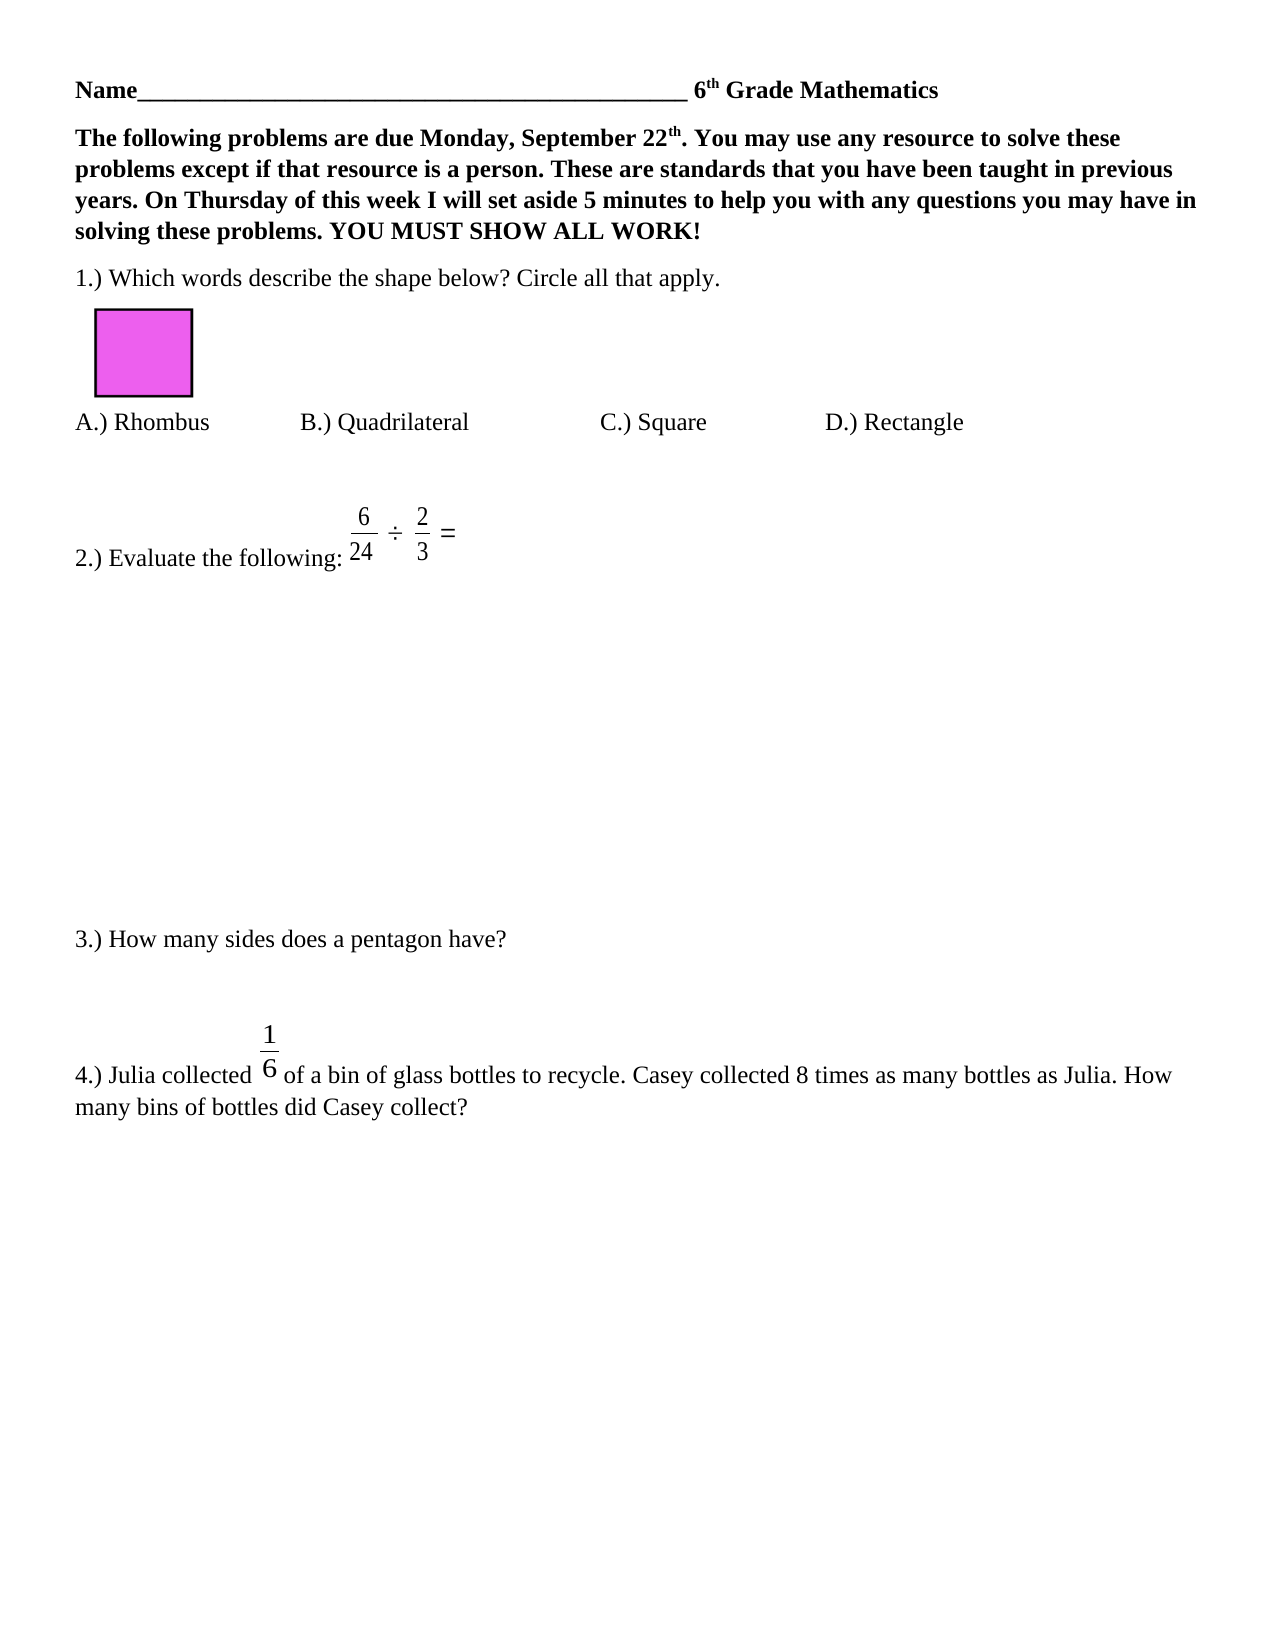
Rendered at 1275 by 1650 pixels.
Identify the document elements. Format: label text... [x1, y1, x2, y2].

text 1.) Which words describe the shape below? Circle all that apply. [75, 263, 1200, 292]
text 3.) How many sides does a pentagon have? [75, 924, 1200, 953]
text The following problems are due Monday, September 22th. You may use any resource to solve these problems except if that resource is a person. These are standards that you have been taught in previous years. On Thursday of this week I will set aside 5 minutes to help you with any questions you may have in solving these problems. YOU MUST SHOW ALL WORK! [75, 123, 1200, 244]
text A.) Rhombus B.) Quadrilateral C.) Square D.) Rectangle [75, 407, 1200, 435]
text Name____________________________________________ 6th Grade Mathematics [75, 75, 1200, 104]
picture [84, 300, 208, 407]
text 2.) Evaluate the following: [75, 502, 1200, 572]
text 4.) Julia collected of a bin of glass bottles to recycle. Casey collected 8 times as many bottles as Julia. How many bins of bottles did Casey collect? [75, 1020, 1200, 1120]
